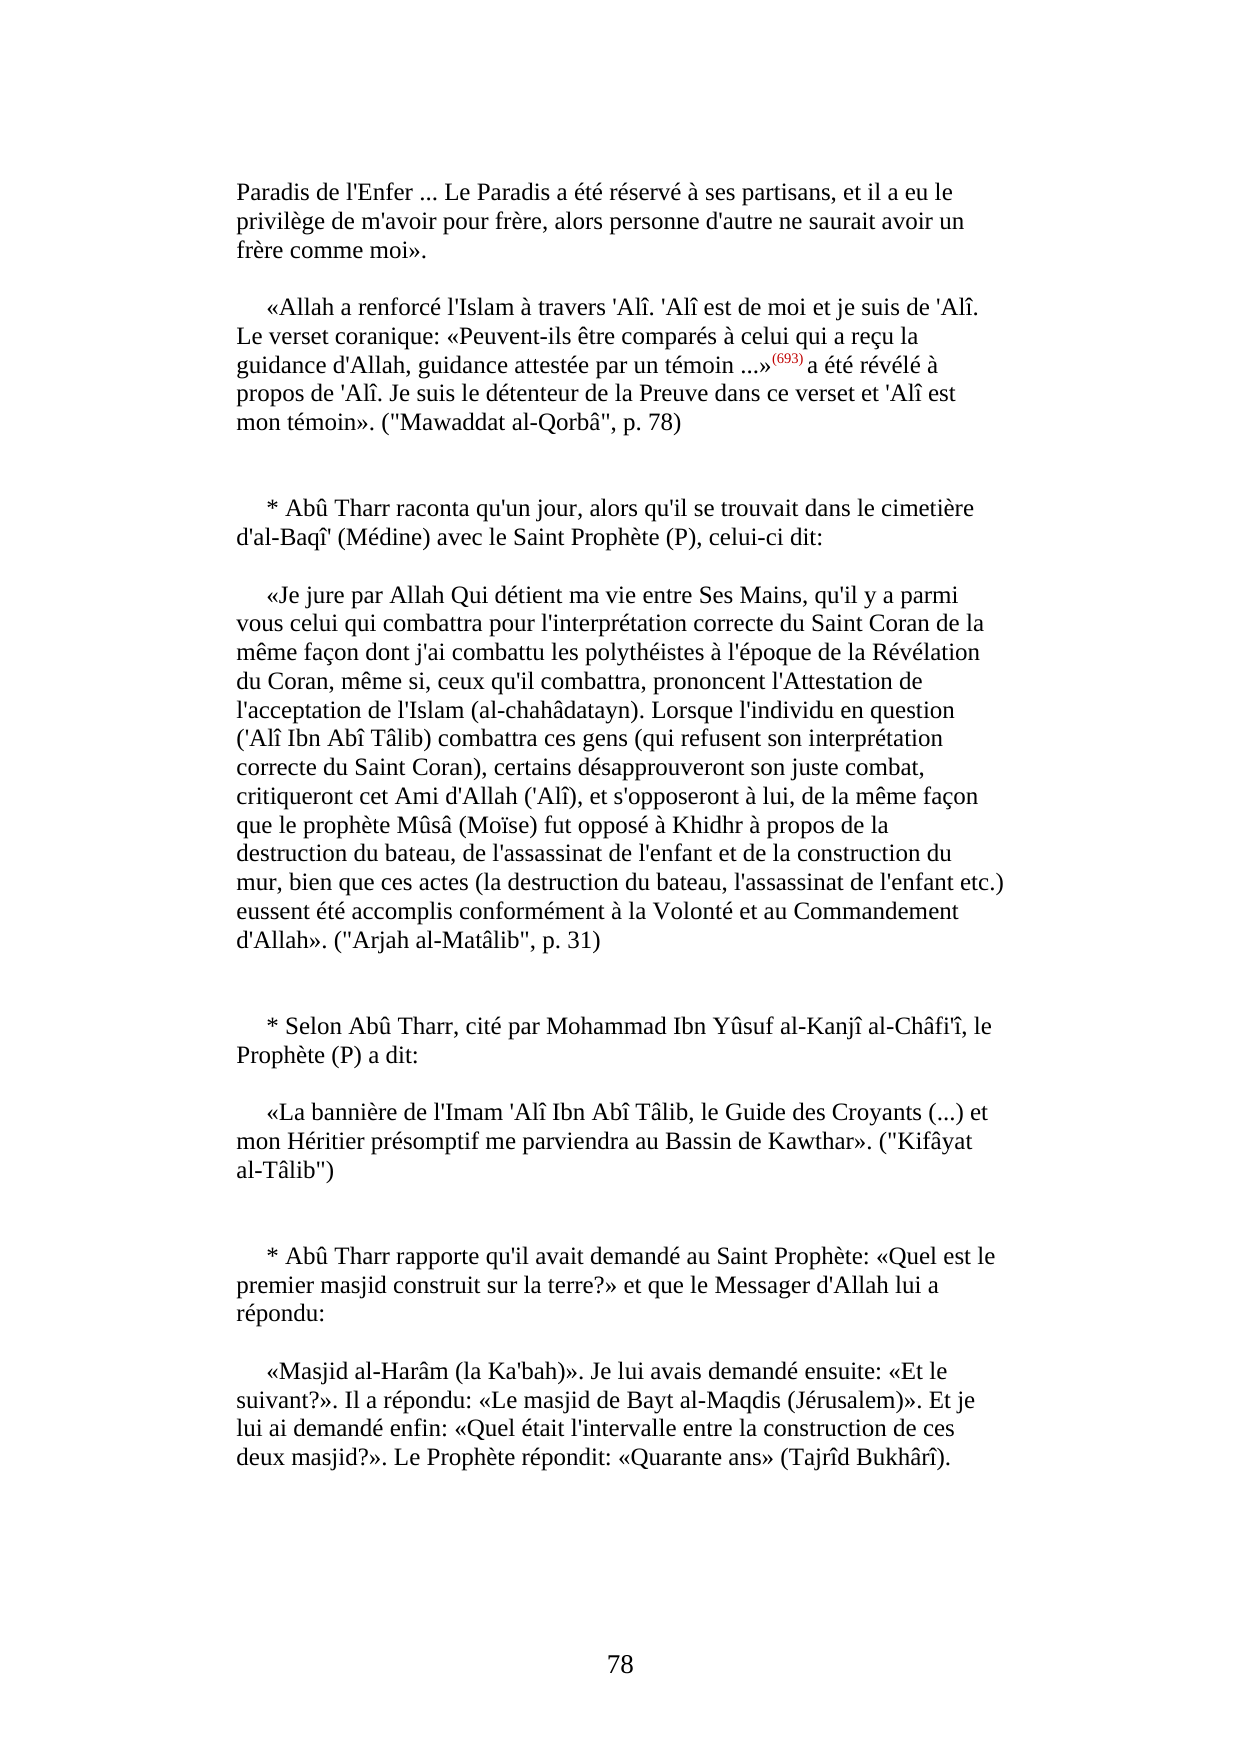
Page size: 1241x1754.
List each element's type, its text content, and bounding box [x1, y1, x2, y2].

text * Abû Tharr raconta qu'un jour, alors qu'il se trouvait dans le cimetière d'al-Baqî' (Médine) avec le Saint Prophète (P), celui-ci dit: [236, 493, 1004, 551]
text «Je jure par Allah Qui détient ma vie entre Ses Mains, qu'il y a parmi vous celui qui combattra pour l'interprétation correcte du Saint Coran de la même façon dont j'ai combattu les polythéistes à l'époque de la Révélation du Coran, même si, ceux qu'il combattra, prononcent l'Attestation de l'acceptation de l'Islam (al-chahâdatayn). Lorsque l'individu en question ('Alî Ibn Abî Tâlib) combattra ces gens (qui refusent son interprétation correcte du Saint Coran), certains désapprouveront son juste combat, critiqueront cet Ami d'Allah ('Alî), et s'opposeront à lui, de la même façon que le prophète Mûsâ (Moïse) fut opposé à Khidhr à propos de la destruction du bateau, de l'assassinat de l'enfant et de la construction du mur, bien que ces actes (la destruction du bateau, l'assassinat de l'enfant etc.) eussent été accomplis conformément à la Volonté et au Commandement d'Allah». ("Arjah al-Matâlib", p. 31) [236, 580, 1004, 953]
text * Abû Tharr rapporte qu'il avait demandé au Saint Prophète: «Quel est le premier masjid construit sur la terre?» et que le Messager d'Allah lui a répondu: [236, 1241, 1004, 1327]
text «La bannière de l'Imam 'Alî Ibn Abî Tâlib, le Guide des Croyants (...) et mon Héritier présomptif me parviendra au Bassin de Kawthar». ("Kifâyat al-Tâlib") [236, 1097, 1004, 1183]
text «Allah a renforcé l'Islam à travers 'Alî. 'Alî est de moi et je suis de 'Alî. Le verset coranique: «Peuvent-ils être comparés à celui qui a reçu la guidance d'Allah, guidance attestée par un témoin ...»(693) a été révélé à propos de 'Alî. Je suis le détenteur de la Preuve dans ce verset et 'Alî est mon témoin». ("Mawaddat al-Qorbâ", p. 78) [236, 292, 1004, 436]
text * Selon Abû Tharr, cité par Mohammad Ibn Yûsuf al-Kanjî al-Châfi'î, le Prophète (P) a dit: [236, 1011, 1004, 1068]
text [236, 177, 1004, 263]
text «Masjid al-Harâm (la Ka'bah)». Je lui avais demandé ensuite: «Et le suivant?». Il a répondu: «Le masjid de Bayt al-Maqdis (Jérusalem)». Et je lui ai demandé enfin: «Quel était l'intervalle entre la construction de ces deux masjid?». Le Prophète répondit: «Quarante ans» (Tajrîd Bukhârî). [236, 1356, 1004, 1471]
